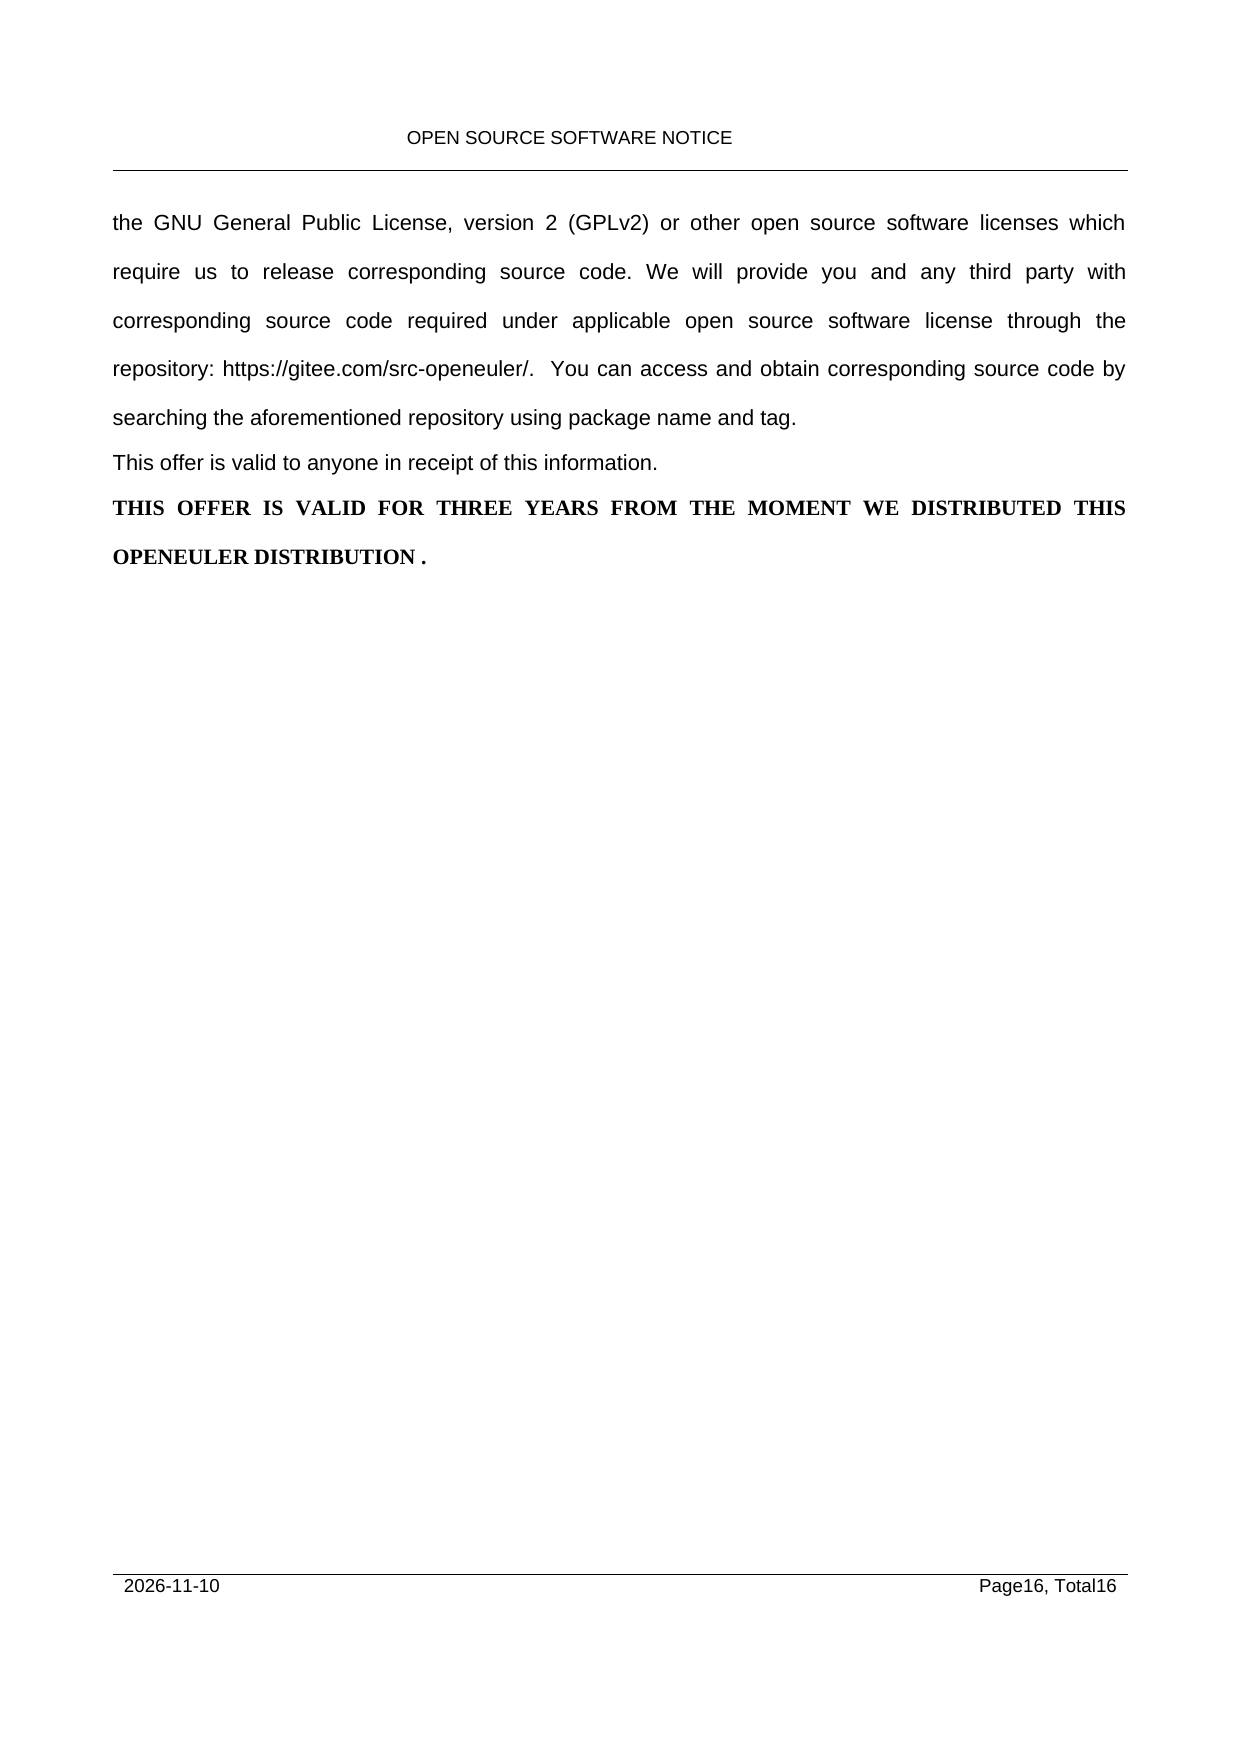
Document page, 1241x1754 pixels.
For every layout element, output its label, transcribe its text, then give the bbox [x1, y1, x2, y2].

text THIS OFFER IS VALID FOR THREE YEARS FROM THE MOMENT WE DISTRIBUTED THIS OPENEULER DISTRIBUTION . [112, 492, 1128, 573]
text This offer is valid to anyone in receipt of this information. [112, 446, 1128, 479]
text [112, 206, 1128, 434]
